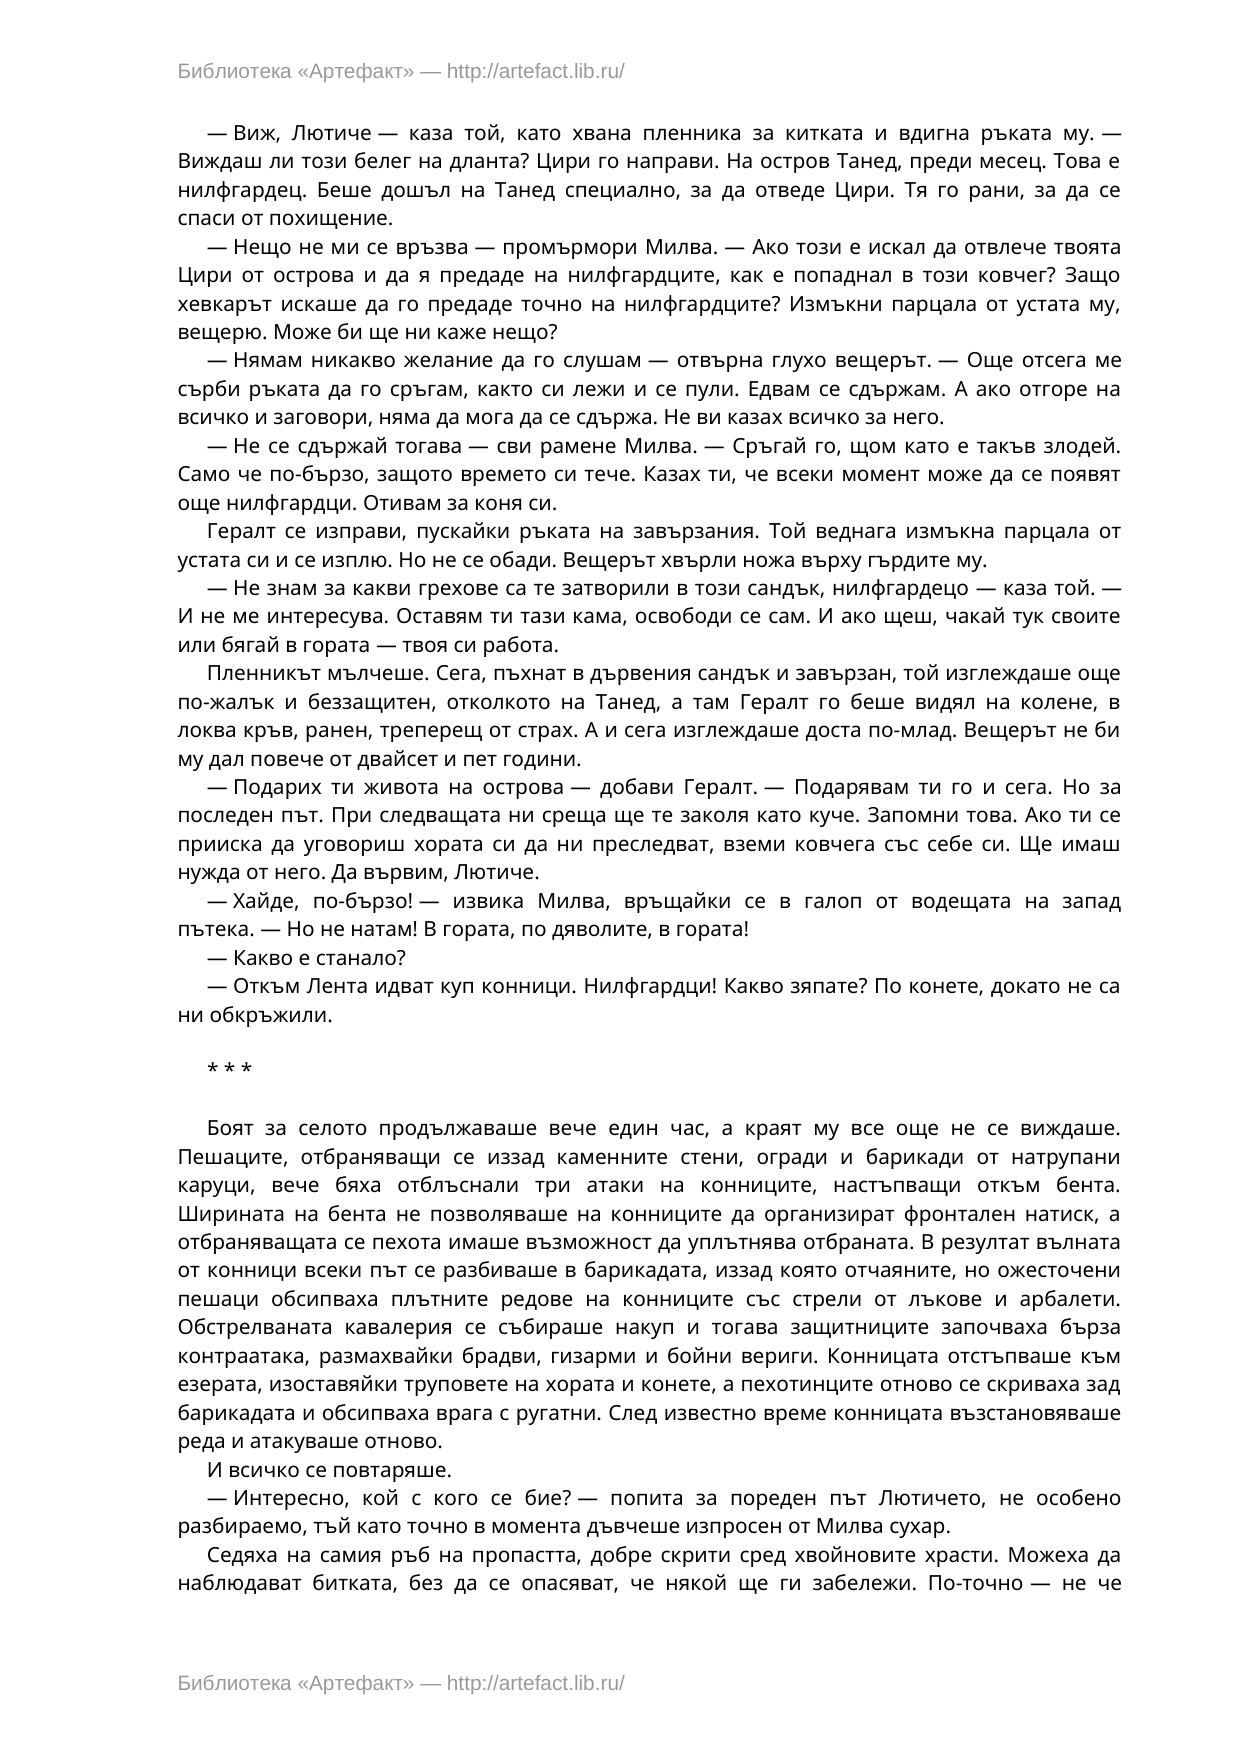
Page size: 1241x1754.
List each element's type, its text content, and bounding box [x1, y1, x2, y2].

text — Какво е станало? [177, 943, 1122, 971]
text — Хайде, по-бързо! — извика Милва, връщайки се в галоп от водещата на запад пътека. — Но не натам! В гората, по дяволите, в гората! [177, 886, 1122, 943]
text — Откъм Лента идват куп конници. Нилфгардци! Какво зяпате? По конете, докато не са ни обкръжили. [177, 971, 1122, 1028]
text И всичко се повтаряше. [177, 1455, 1122, 1483]
text — Не се сдържай тогава — сви рамене Милва. — Сръгай го, щом като е такъв злодей. Само че по-бързо, защото времето си тече. Казах ти, че всеки момент може да се появят още нилфгардци. Отивам за коня си. [177, 431, 1122, 516]
text — Не знам за какви грехове са те затворили в този сандък, нилфгардецо — каза той. — И не ме интересува. Оставям ти тази кама, освободи се сам. И ако щеш, чакай тук своите или бягай в гората — твоя си работа. [177, 573, 1122, 658]
text Гералт се изправи, пускайки ръката на завързания. Той веднага измъкна парцала от устата си и се изплю. Но не се обади. Вещерът хвърли ножа върху гърдите му. [177, 516, 1122, 573]
text Пленникът мълчеше. Сега, пъхнат в дървения сандък и завързан, той изглеждаше още по-жалък и беззащитен, отколкото на Танед, а там Гералт го беше видял на колене, в локва кръв, ранен, треперещ от страх. А и сега изглеждаше доста по-млад. Вещерът не би му дал повече от двайсет и пет години. [177, 658, 1122, 772]
text — Виж, Лютиче — каза той, като хвана пленника за китката и вдигна ръката му. — Виждаш ли този белег на дланта? Цири го направи. На остров Танед, преди месец. Това е нилфгардец. Беше дошъл на Танед специално, за да отведе Цири. Тя го рани, за да се спаси от похищение. [177, 118, 1122, 232]
text Боят за селото продължаваше вече един час, а краят му все още не се виждаше. Пешаците, отбраняващи се иззад каменните стени, огради и барикади от натрупани каруци, вече бяха отблъснали три атаки на конниците, настъпващи откъм бента. Ширината на бента не позволяваше на конниците да организират фронтален натиск, а отбраняващата се пехота имаше възможност да уплътнява отбраната. В резултат вълната от конници всеки път се разбиваше в барикадата, иззад която отчаяните, но ожесточени пешаци обсипваха плътните редове на конниците със стрели от лъкове и арбалети. Обстрелваната кавалерия се събираше накуп и тогава защитниците започваха бърза контраатака, размахвайки брадви, гизарми и бойни вериги. Конницата отстъпваше към езерата, изоставяйки труповете на хората и конете, а пехотинците отново се скриваха зад барикадата и обсипваха врага с ругатни. След известно време конницата възстановяваше реда и атакуваше отново. [177, 1113, 1122, 1455]
text — Интересно, кой с кого се бие? — попита за пореден път Лютичето, не особено разбираемо, тъй като точно в момента дъвчеше изпросен от Милва сухар. [177, 1483, 1122, 1540]
text — Нямам никакво желание да го слушам — отвърна глухо вещерът. — Още отсега ме сърби ръката да го сръгам, както си лежи и се пули. Едвам се сдържам. А ако отгоре на всичко и заговори, няма да мога да се сдържа. Не ви казах всичко за него. [177, 346, 1122, 431]
text — Нещо не ми се връзва — промърмори Милва. — Ако този е искал да отвлече твоята Цири от острова и да я предаде на нилфгардците, как е попаднал в този ковчег? Защо хевкарът искаше да го предаде точно на нилфгардците? Измъкни парцала от устата му, вещерю. Може би ще ни каже нещо? [177, 232, 1122, 346]
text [177, 1540, 1122, 1597]
subtitle * * * [177, 1057, 1122, 1085]
text — Подарих ти живота на острова — добави Гералт. — Подарявам ти го и сега. Но за последен път. При следващата ни среща ще те заколя като куче. Запомни това. Ако ти се прииска да уговориш хората си да ни преследват, вземи ковчега със себе си. Ще имаш нужда от него. Да вървим, Лютиче. [177, 772, 1122, 886]
